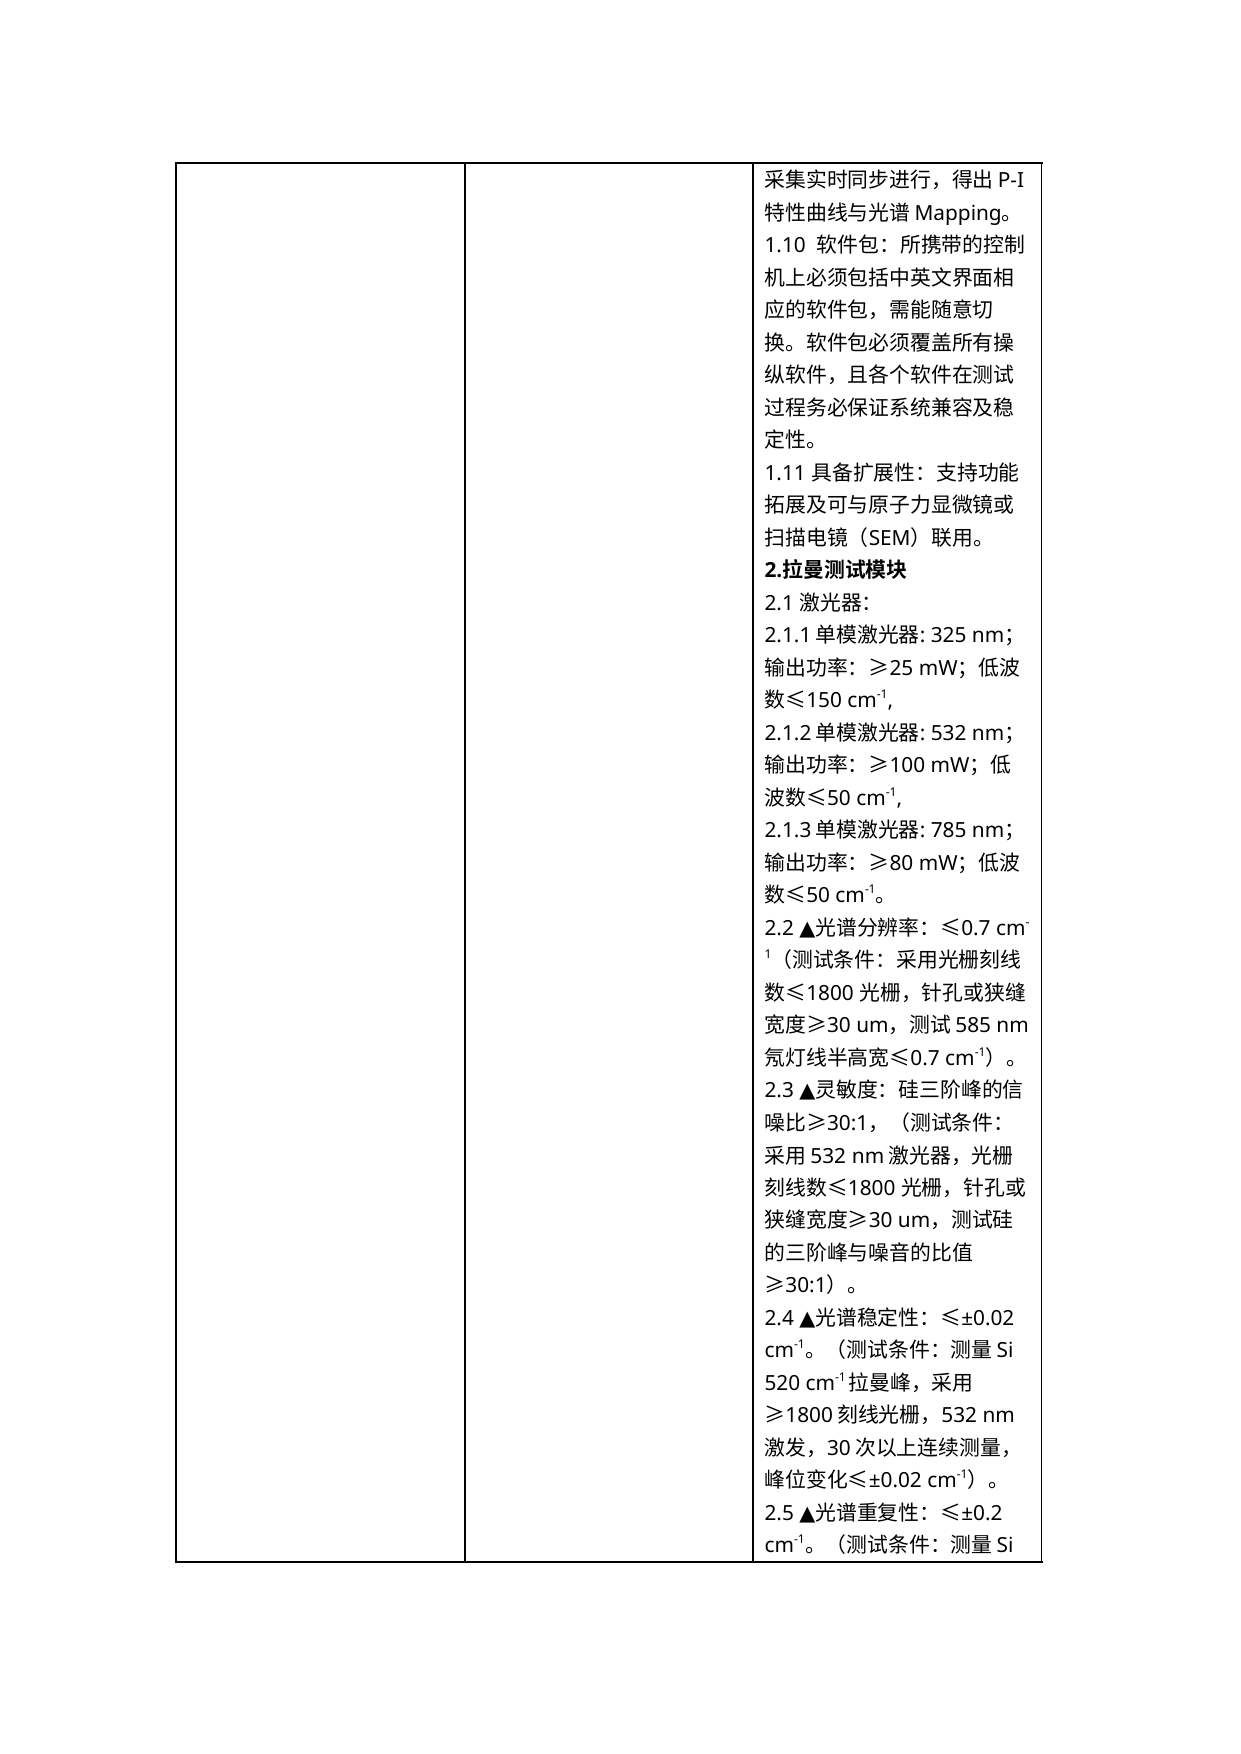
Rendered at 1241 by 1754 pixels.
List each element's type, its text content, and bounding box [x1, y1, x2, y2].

table_cell [466, 164, 752, 1561]
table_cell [754, 164, 1041, 1561]
table_cell 1 [177, 164, 464, 1561]
